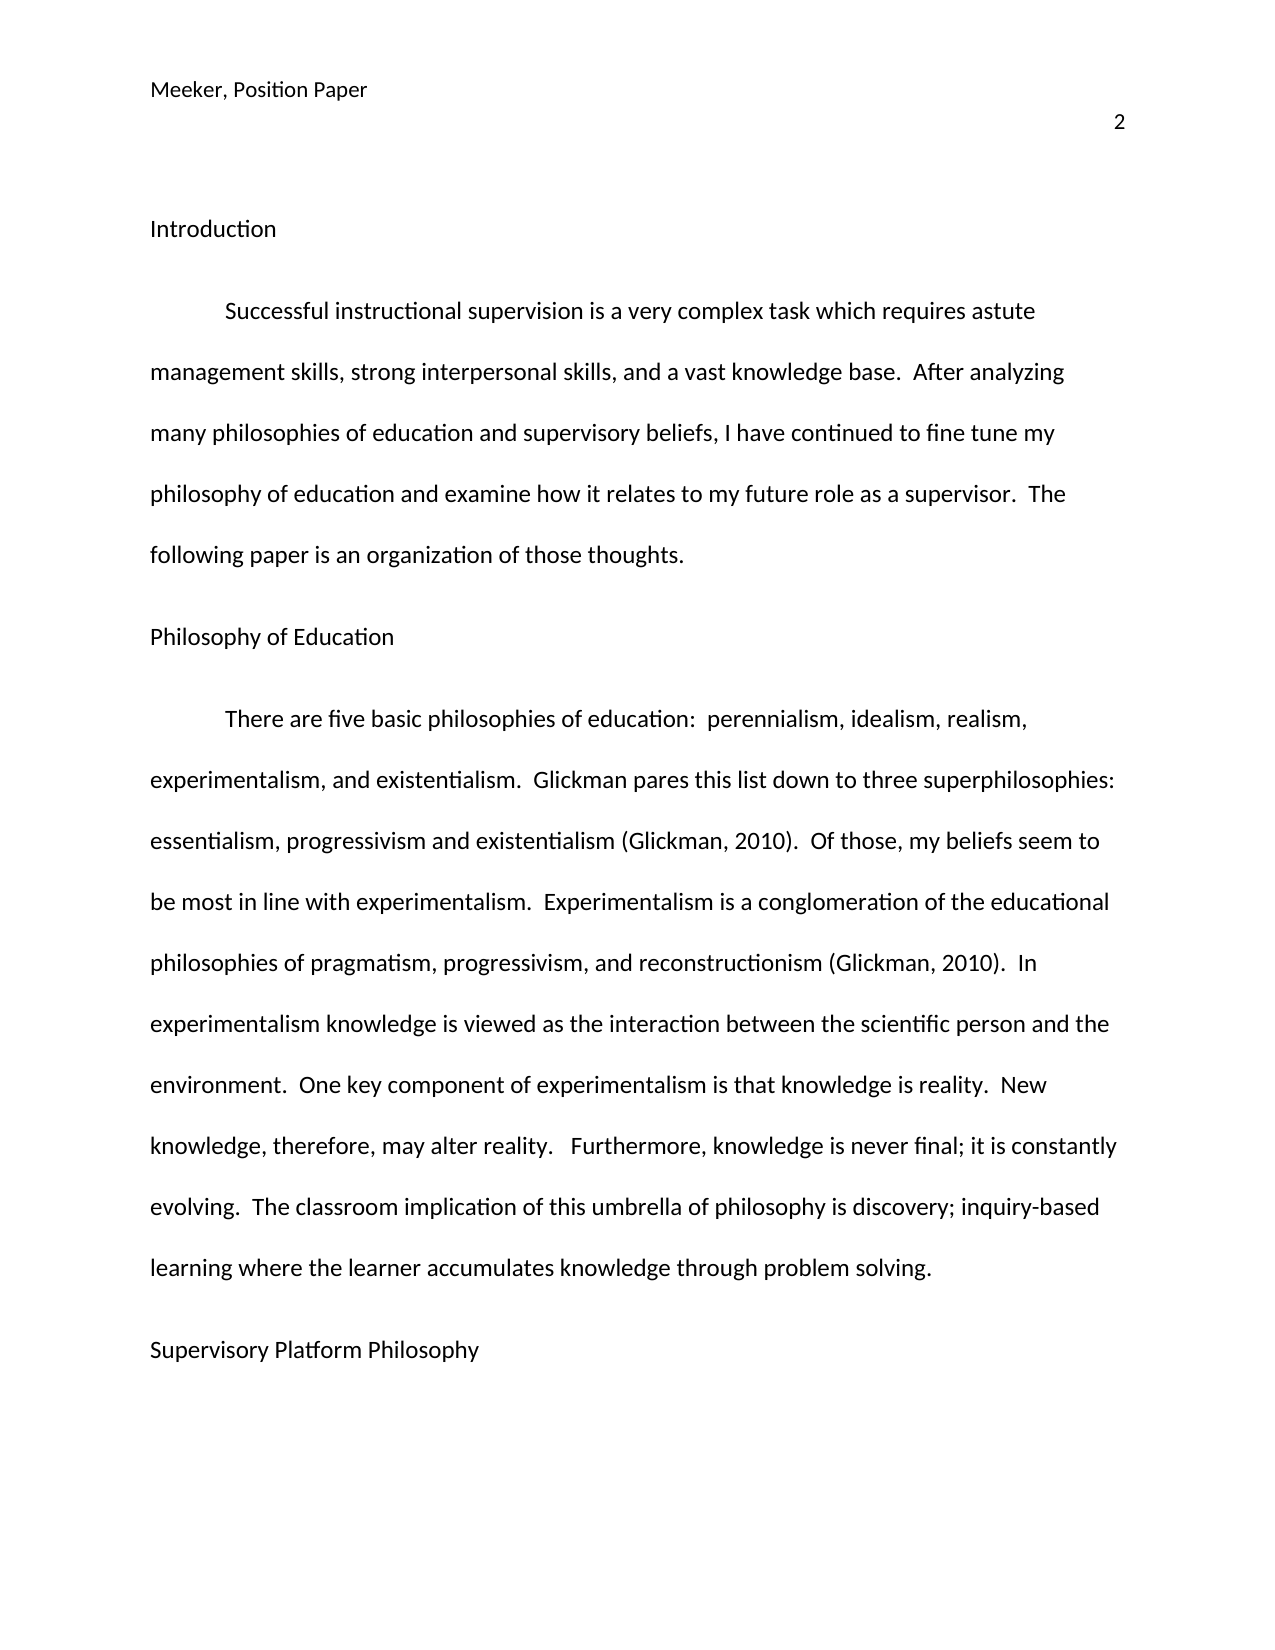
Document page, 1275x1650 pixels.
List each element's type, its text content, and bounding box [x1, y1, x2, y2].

text There are five basic philosophies of education: perennialism, idealism, realism, experimentalism, and existentialism. Glickman pares this list down to three superphilosophies: essentialism, progressivism and existentialism (Glickman, 2010). Of those, my beliefs seem to be most in line with experimentalism. Experimentalism is a conglomeration of the educational philosophies of pragmatism, progressivism, and reconstructionism (Glickman, 2010). In experimentalism knowledge is viewed as the interaction between the scientific person and the environment. One key component of experimentalism is that knowledge is reality. New knowledge, therefore, may alter reality. Furthermore, knowledge is never final; it is constantly evolving. The classroom implication of this umbrella of philosophy is discovery; inquiry-based learning where the learner accumulates knowledge through problem solving. [150, 703, 1125, 1283]
text Introduction [150, 213, 1125, 243]
text Philosophy of Education [150, 621, 1125, 651]
text Successful instructional supervision is a very complex task which requires astute management skills, strong interpersonal skills, and a vast knowledge base. After analyzing many philosophies of education and supervisory beliefs, I have continued to fine tune my philosophy of education and examine how it relates to my future role as a supervisor. The following paper is an organization of those thoughts. [150, 295, 1125, 569]
text Supervisory Platform Philosophy [150, 1334, 1125, 1364]
